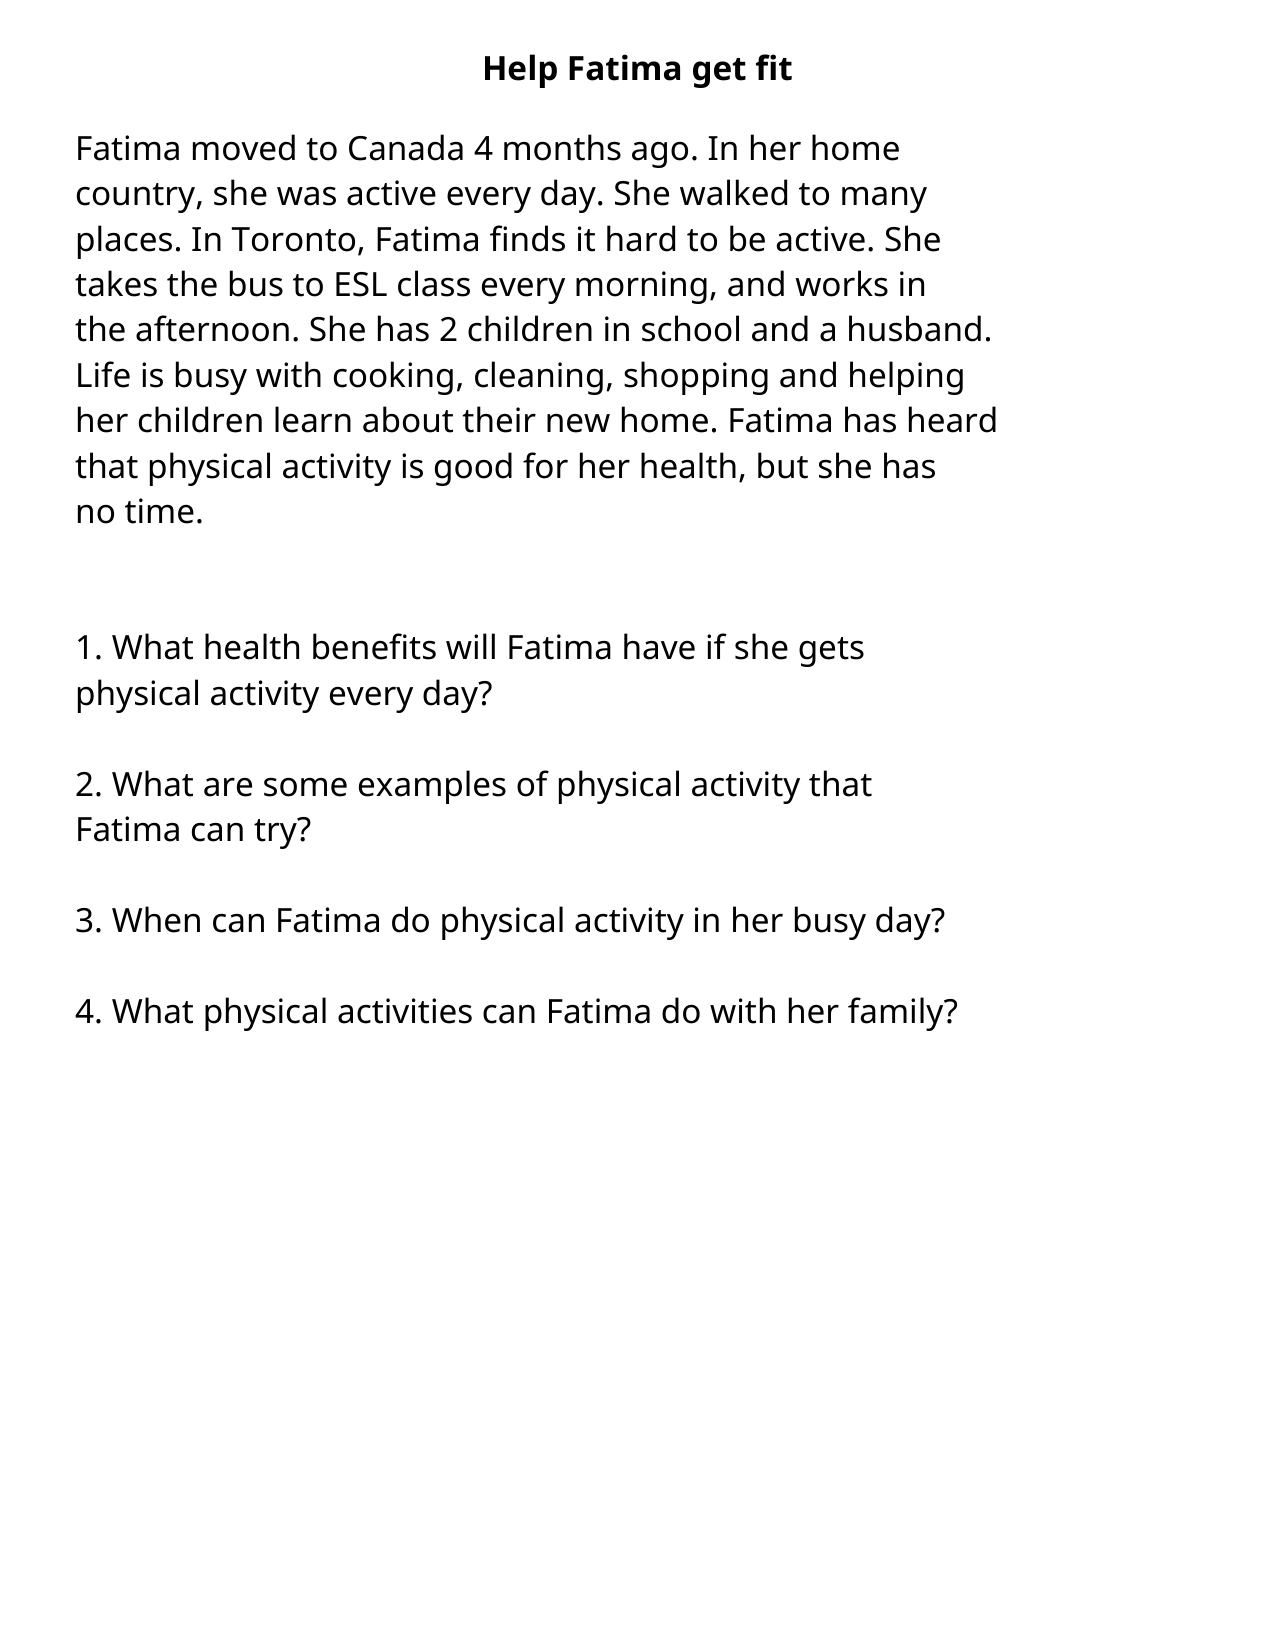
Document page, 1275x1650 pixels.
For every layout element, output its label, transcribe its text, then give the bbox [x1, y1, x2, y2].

text the afternoon. She has 2 children in school and a husband. [75, 306, 1200, 352]
text Help Fatima get fit [75, 45, 1200, 90]
text that physical activity is good for her health, but she has [75, 442, 1200, 488]
text country, she was active every day. She walked to many [75, 170, 1200, 215]
text Fatima moved to Canada 4 months ago. In her home [75, 124, 1200, 170]
text physical activity every day? [75, 669, 1200, 715]
text Fatima can try? [75, 806, 1200, 851]
text 4. What physical activities can Fatima do with her family? [75, 987, 1200, 1033]
text Life is busy with cooking, cleaning, shopping and helping [75, 352, 1200, 397]
text 1. What health benefits will Fatima have if she gets [75, 624, 1200, 669]
text 2. What are some examples of physical activity that [75, 760, 1200, 806]
text places. In Toronto, Fatima finds it hard to be active. She [75, 215, 1200, 261]
text no time. [75, 488, 1200, 533]
text 3. When can Fatima do physical activity in her busy day? [75, 897, 1200, 942]
text takes the bus to ESL class every morning, and works in [75, 261, 1200, 306]
text her children learn about their new home. Fatima has heard [75, 397, 1200, 442]
